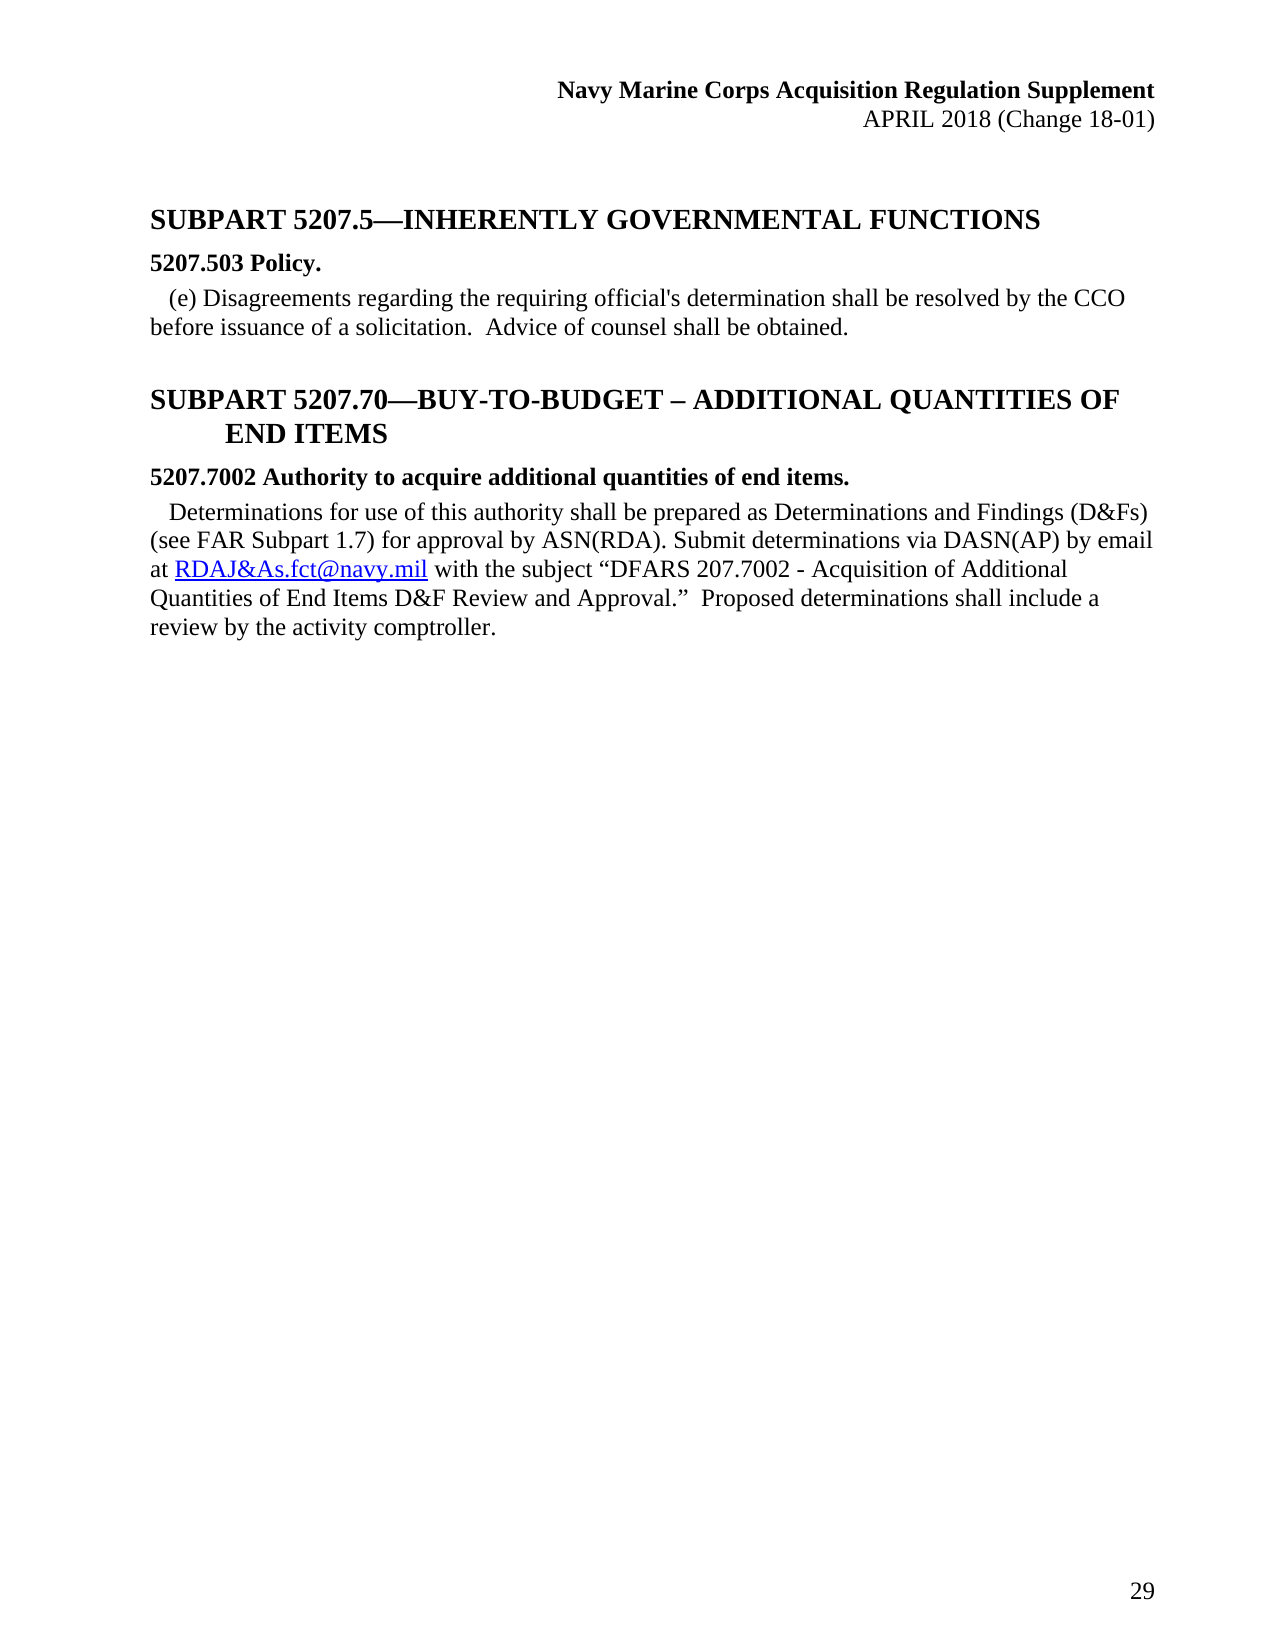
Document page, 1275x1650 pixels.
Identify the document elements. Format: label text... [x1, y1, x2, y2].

subtitle SUBPART 5207.5—INHERENTLY GOVERNMENTAL FUNCTIONS [150, 202, 1155, 236]
text (e) Disagreements regarding the requiring official's determination shall be resolved by the CCO before issuance of a solicitation. Advice of counsel shall be obtained. [150, 283, 1155, 341]
text Determinations for use of this authority shall be prepared as Determinations and Findings (D&Fs) (see FAR Subpart 1.7) for approval by ASN(RDA). Submit determinations via DASN(AP) by email at RDAJ&As.fct@navy.mil with the subject “DFARS 207.7002 - Acquisition of Additional Quantities of End Items D&F Review and Approval.” Proposed determinations shall include a review by the activity comptroller. [150, 497, 1155, 641]
subtitle 5207.503 Policy. [150, 248, 1155, 277]
subtitle SUBPART 5207.70—BUY-TO-BUDGET – ADDITIONAL QUANTITIES OF END ITEMS [150, 382, 1155, 449]
subtitle 5207.7002 Authority to acquire additional quantities of end items. [150, 462, 1155, 491]
